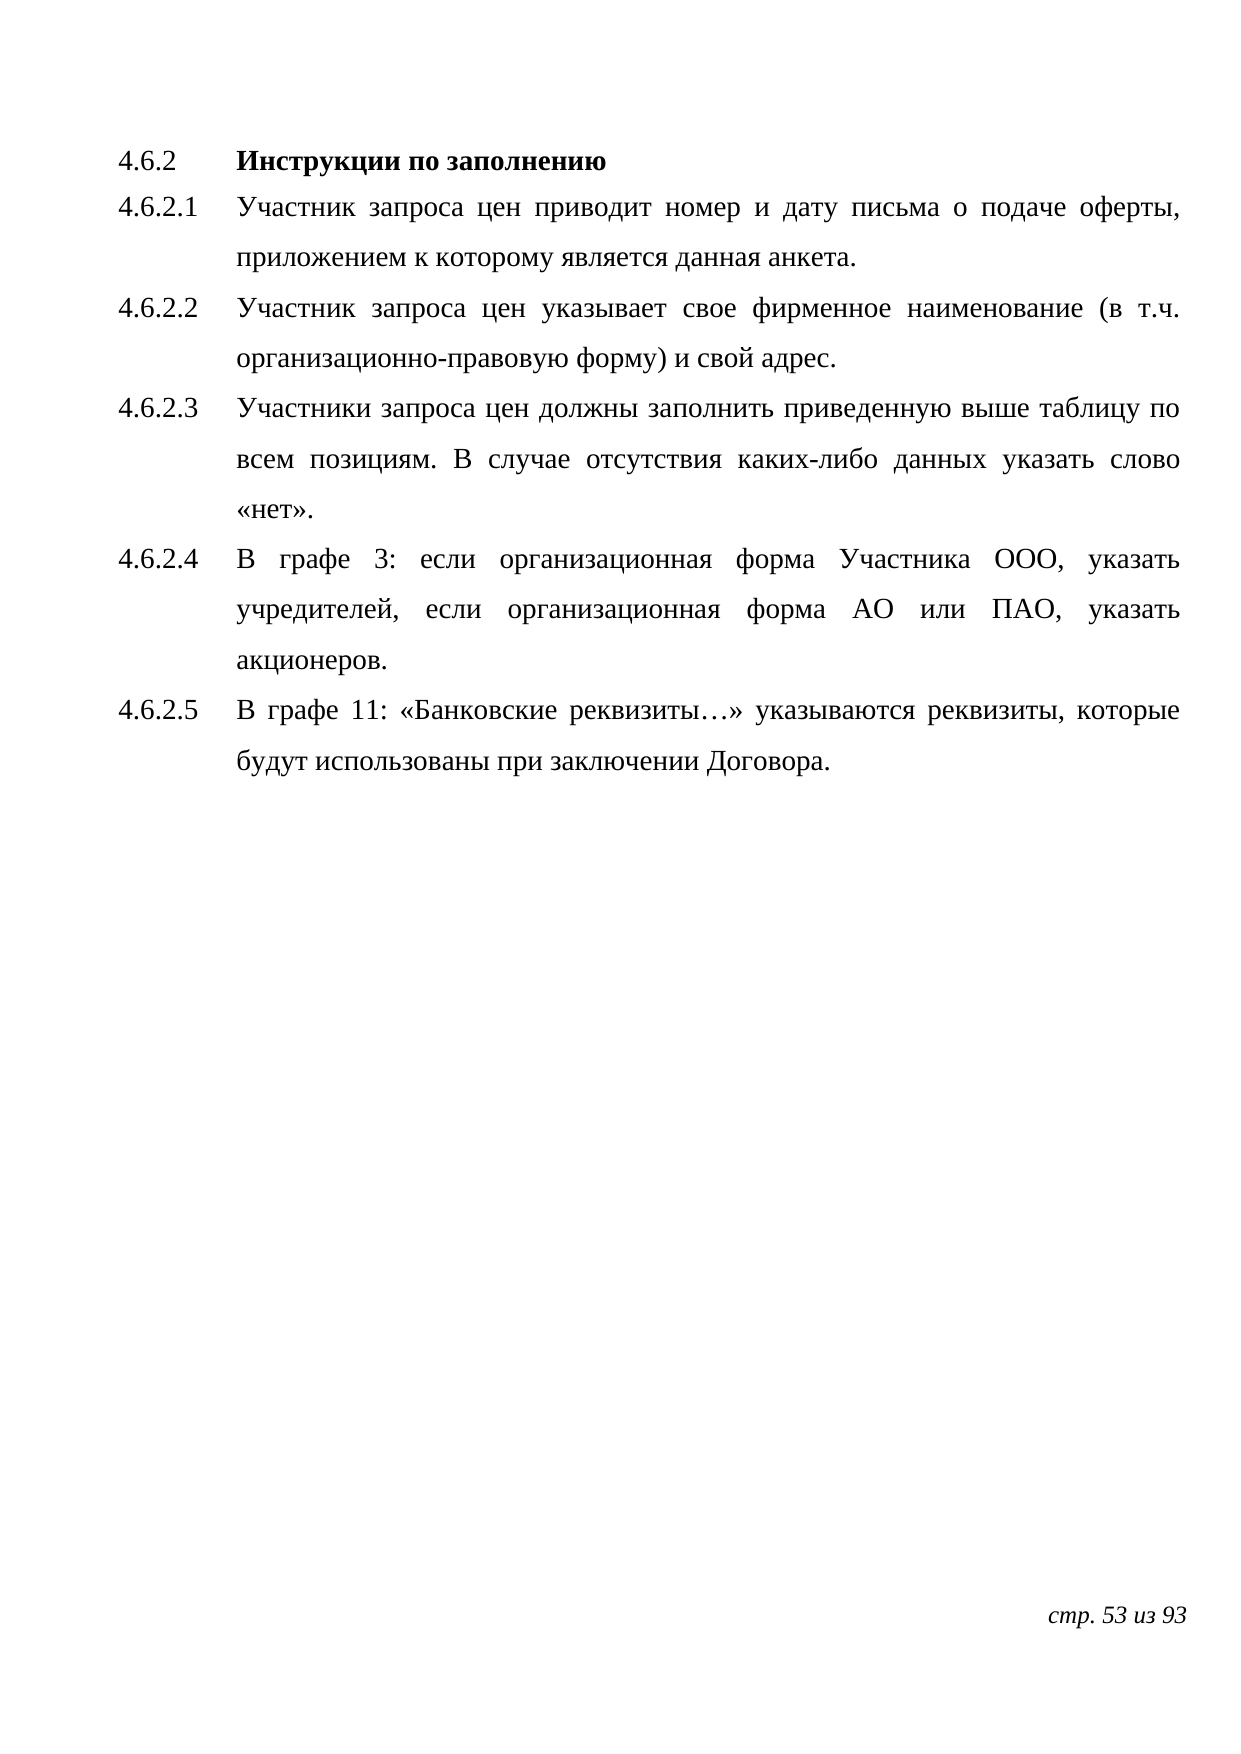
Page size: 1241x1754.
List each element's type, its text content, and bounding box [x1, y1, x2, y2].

text В графе 11: «Банковские реквизиты…» указываются реквизиты, которые будут использованы при заключении Договора. [118, 692, 1181, 776]
text В графе 3: если организационная форма Участника ООО, указать учредителей, если организационная форма АО или ПАО, указать акционеров. [118, 541, 1181, 676]
text Участник запроса цен приводит номер и дату письма о подаче оферты, приложением к которому является данная анкета. [118, 189, 1181, 273]
text Инструкции по заполнению [118, 143, 1181, 177]
text Участник запроса цен указывает свое фирменное наименование (в т.ч. организационно-правовую форму) и свой адрес. [118, 290, 1181, 374]
text Участники запроса цен должны заполнить приведенную выше таблицу по всем позициям. В случае отсутствия каких-либо данных указать слово «нет». [118, 390, 1181, 524]
